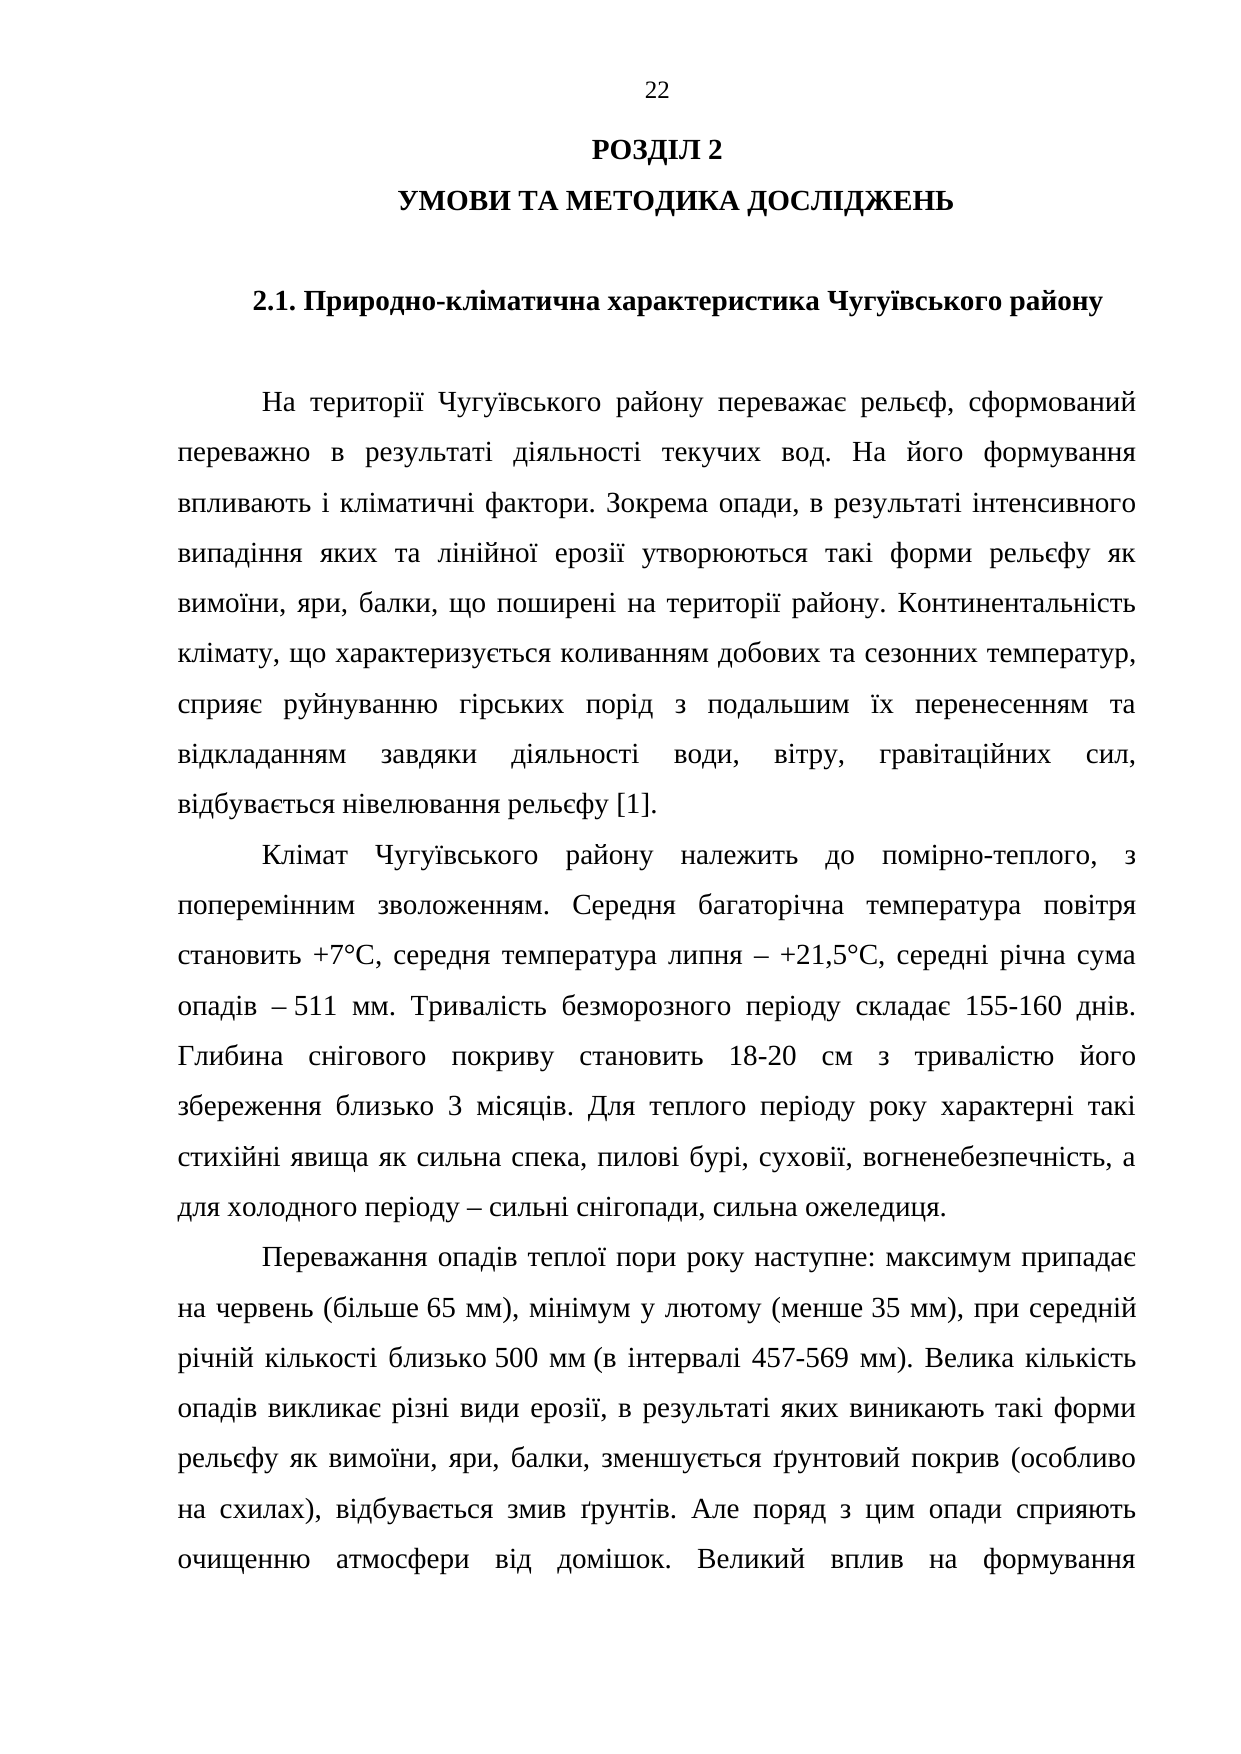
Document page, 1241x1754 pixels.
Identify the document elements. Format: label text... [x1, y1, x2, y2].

text Клімат Чугуївського району належить до помірно-теплого, з поперемінним зволоженням. Середня багаторічна температура повітря становить +7°С, середня температура липня – +21,5°С, середні річна сума опадів – 511 мм. Тривалість безморозного періоду складає 155-160 днів. Глибина снігового покриву становить 18-20 см з тривалістю його збереження близько 3 місяців. Для теплого періоду року характерні такі стихійні явища як сильна спека, пилові бурі, суховії, вогненебезпечність, а для холодного періоду – сильні снігопади, сильна ожеледиця. [177, 837, 1137, 1223]
text УМОВИ ТА МЕТОДИКА ДОСЛІДЖЕНЬ [177, 183, 1137, 216]
text На території Чугуївського району переважає рельєф, сформований переважно в результаті діяльності текучих вод. На його формування впливають і кліматичні фактори. Зокрема опади, в результаті інтенсивного випадіння яких та лінійної ерозії утворюються такі форми рельєфу як вимоїни, яри, балки, що поширені на території району. Континентальність клімату, що характеризується коливанням добових та сезонних температур, сприяє руйнуванню гірських порід з подальшим їх перенесенням та відкладанням завдяки діяльності води, вітру, гравітаційних сил, відбувається нівелювання рельєфу [1]. [177, 384, 1137, 820]
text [177, 1239, 1137, 1575]
text РОЗДІЛ 2 [177, 132, 1137, 166]
text 2.1. Природно-кліматична характеристика Чугуївського району [177, 283, 1137, 317]
